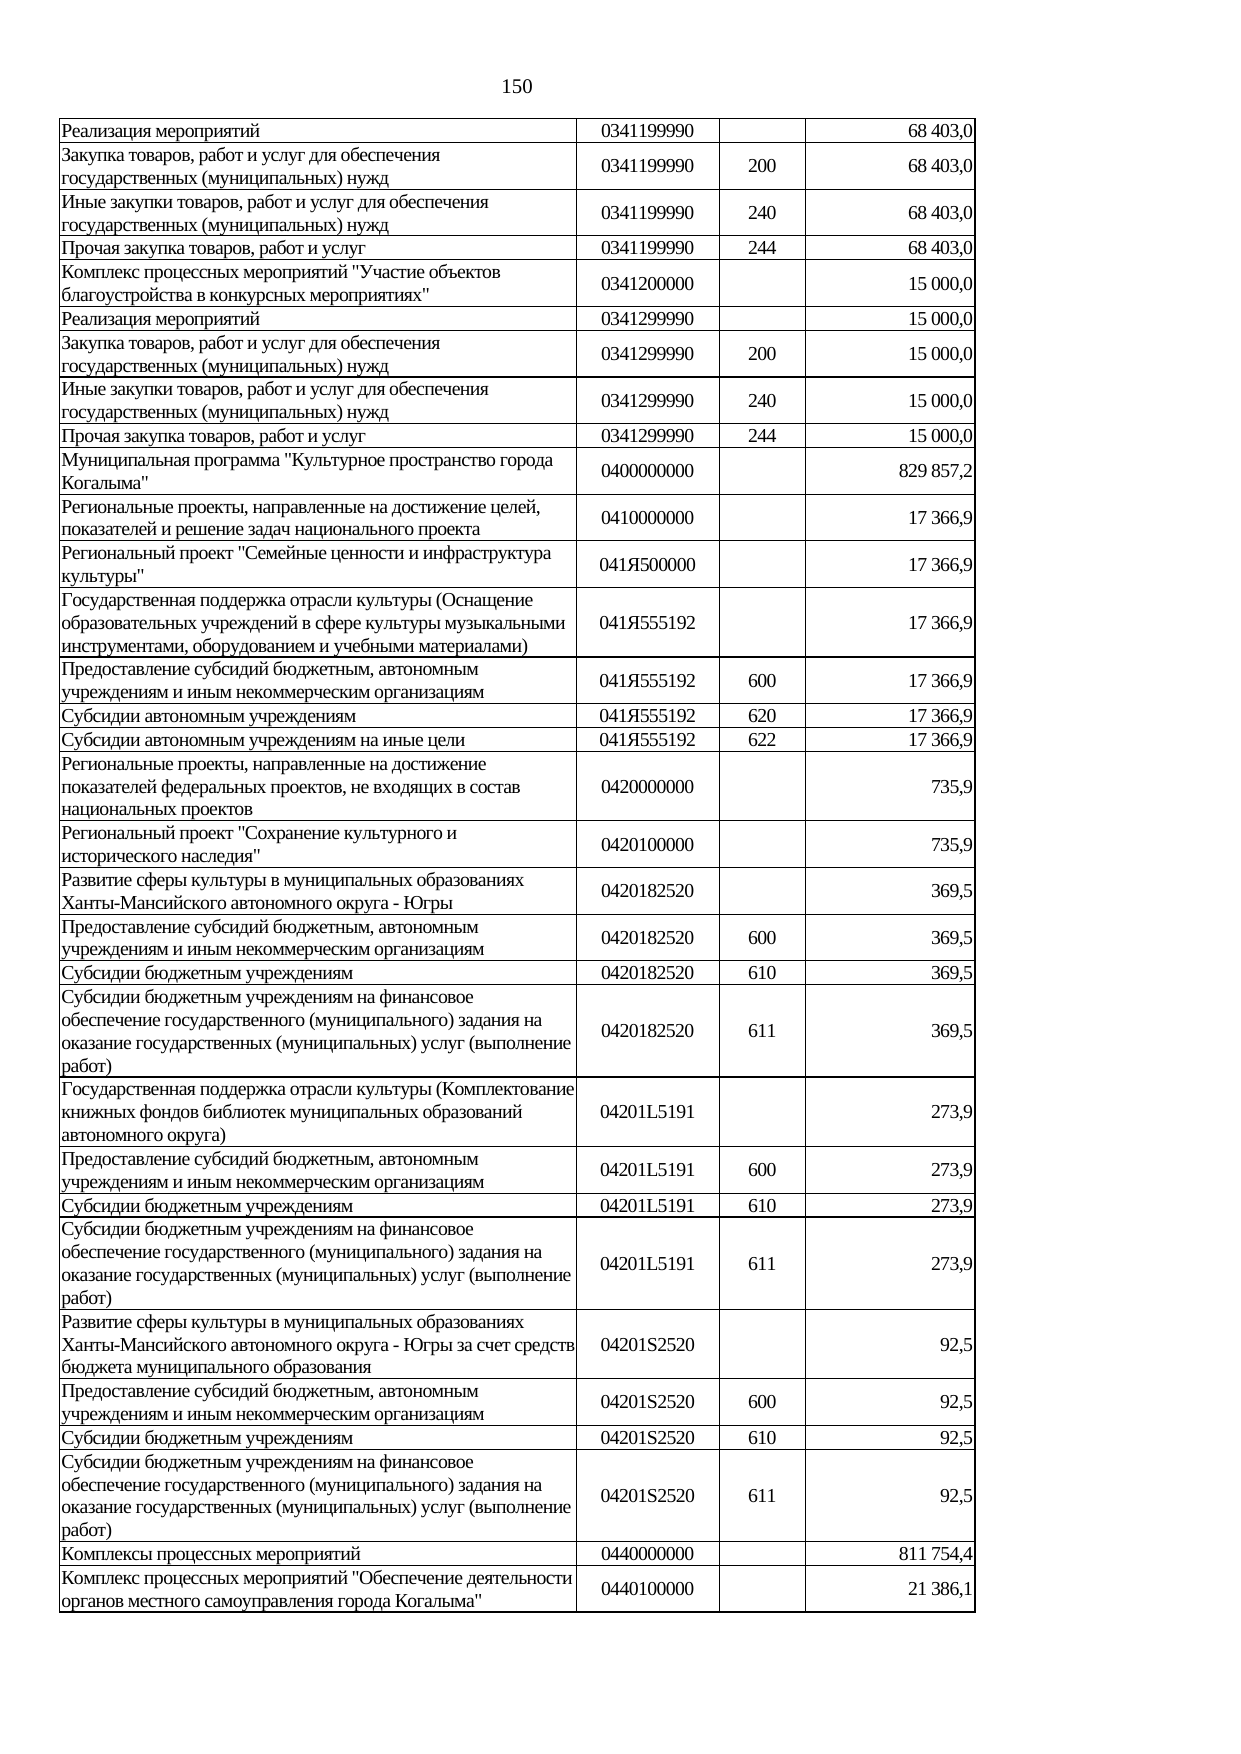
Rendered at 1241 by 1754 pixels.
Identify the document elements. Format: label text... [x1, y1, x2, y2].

table_cell 611 [720, 985, 805, 1076]
table_cell 17 366,9 [806, 658, 974, 703]
table_cell 0341200000 [577, 260, 719, 306]
table_cell 0341199990 [577, 119, 719, 142]
table_cell Субсидии бюджетным учреждениям на финансовое обеспечение государственного (муниципального) задания на оказание государственных (муниципальных) услуг (выполнение работ) [60, 985, 576, 1076]
table_cell Субсидии бюджетным учреждениям на финансовое обеспечение государственного (муниципального) задания на оказание государственных (муниципальных) услуг (выполнение работ) [60, 1218, 576, 1309]
table_cell 041Я500000 [577, 541, 719, 587]
table_cell Комплекс процессных мероприятий "Участие объектов благоустройства в конкурсных мероприятиях" [60, 260, 576, 306]
table_cell 92,5 [806, 1426, 974, 1449]
table_cell 200 [720, 331, 805, 376]
table_cell 04201L5191 [577, 1078, 719, 1146]
table_cell Прочая закупка товаров, работ и услуг [60, 236, 576, 259]
table_cell [720, 541, 805, 587]
table_cell 0341199990 [577, 190, 719, 235]
table_cell 620 [720, 704, 805, 727]
table_cell Муниципальная программа "Культурное пространство города Когалыма" [60, 448, 576, 493]
table_cell 92,5 [806, 1379, 974, 1425]
table_cell 21 386,1 [806, 1566, 974, 1611]
table_cell Реализация мероприятий [60, 307, 576, 330]
table_cell 04201S2520 [577, 1379, 719, 1425]
table_cell Государственная поддержка отрасли культуры (Комплектование книжных фондов библиотек муниципальных образований автономного округа) [60, 1078, 576, 1146]
table_cell Иные закупки товаров, работ и услуг для обеспечения государственных (муниципальных) нужд [60, 190, 576, 235]
table_cell 04201S2520 [577, 1450, 719, 1541]
table_cell 04201S2520 [577, 1310, 719, 1378]
table_cell 273,9 [806, 1147, 974, 1192]
table_cell 041Я555192 [577, 704, 719, 727]
table_cell Субсидии бюджетным учреждениям [60, 1194, 576, 1216]
table_cell 0440000000 [577, 1542, 719, 1565]
table_cell 273,9 [806, 1194, 974, 1216]
table_cell Комплекс процессных мероприятий "Обеспечение деятельности органов местного самоуправления города Когалыма" [60, 1566, 576, 1611]
table_cell 369,5 [806, 868, 974, 913]
table_cell 735,9 [806, 821, 974, 867]
table_cell Субсидии автономным учреждениям на иные цели [60, 728, 576, 751]
table_cell 04201S2520 [577, 1426, 719, 1449]
table_cell 15 000,0 [806, 331, 974, 376]
table_cell 0341199990 [577, 236, 719, 259]
table_cell 0400000000 [577, 448, 719, 493]
table_cell Региональные проекты, направленные на достижение показателей федеральных проектов, не входящих в состав национальных проектов [60, 752, 576, 820]
table_cell 92,5 [806, 1310, 974, 1378]
table_cell 04201L5191 [577, 1194, 719, 1216]
table_cell [720, 752, 805, 820]
table_cell Субсидии автономным учреждениям [60, 704, 576, 727]
table_cell Региональные проекты, направленные на достижение целей, показателей и решение задач национального проекта [60, 495, 576, 540]
table_cell 610 [720, 1426, 805, 1449]
table_cell 68 403,0 [806, 190, 974, 235]
table_cell 17 366,9 [806, 704, 974, 727]
table_cell Субсидии бюджетным учреждениям на финансовое обеспечение государственного (муниципального) задания на оказание государственных (муниципальных) услуг (выполнение работ) [60, 1450, 576, 1541]
table_cell 15 000,0 [806, 260, 974, 306]
table_cell [720, 260, 805, 306]
table_cell Предоставление субсидий бюджетным, автономным учреждениям и иным некоммерческим организациям [60, 1147, 576, 1192]
table_cell 244 [720, 236, 805, 259]
table_cell Реализация мероприятий [60, 119, 576, 142]
table_cell Предоставление субсидий бюджетным, автономным учреждениям и иным некоммерческим организациям [60, 1379, 576, 1425]
table_cell [720, 1078, 805, 1146]
table_cell 829 857,2 [806, 448, 974, 493]
table_cell 0341299990 [577, 424, 719, 447]
table_cell 369,5 [806, 985, 974, 1076]
table_cell 600 [720, 1147, 805, 1192]
table_cell [720, 448, 805, 493]
table_cell Иные закупки товаров, работ и услуг для обеспечения государственных (муниципальных) нужд [60, 378, 576, 423]
table_cell 611 [720, 1450, 805, 1541]
table_cell 0341299990 [577, 307, 719, 330]
table_cell 200 [720, 143, 805, 189]
table_cell 811 754,4 [806, 1542, 974, 1565]
table_cell [720, 588, 805, 656]
table_cell Комплексы процессных мероприятий [60, 1542, 576, 1565]
table_cell Закупка товаров, работ и услуг для обеспечения государственных (муниципальных) нужд [60, 331, 576, 376]
table_cell 15 000,0 [806, 424, 974, 447]
table_cell 0440100000 [577, 1566, 719, 1611]
table_cell [720, 868, 805, 913]
table_cell 600 [720, 1379, 805, 1425]
table_cell 369,5 [806, 915, 974, 960]
table_cell 17 366,9 [806, 541, 974, 587]
table_cell 68 403,0 [806, 143, 974, 189]
table_cell [720, 1566, 805, 1611]
table_cell [720, 307, 805, 330]
table_cell 735,9 [806, 752, 974, 820]
table_cell 68 403,0 [806, 119, 974, 142]
table_cell Развитие сферы культуры в муниципальных образованиях Ханты-Мансийского автономного округа - Югры за счет средств бюджета муниципального образования [60, 1310, 576, 1378]
table_cell Субсидии бюджетным учреждениям [60, 961, 576, 984]
table_cell Закупка товаров, работ и услуг для обеспечения государственных (муниципальных) нужд [60, 143, 576, 189]
table_cell 92,5 [806, 1450, 974, 1541]
table_cell 0420182520 [577, 985, 719, 1076]
table_cell 273,9 [806, 1218, 974, 1309]
table_cell 610 [720, 961, 805, 984]
table_cell 17 366,9 [806, 495, 974, 540]
table_cell [720, 119, 805, 142]
table_cell 15 000,0 [806, 307, 974, 330]
table_cell 0420182520 [577, 915, 719, 960]
table_cell [720, 1542, 805, 1565]
table_cell Субсидии бюджетным учреждениям [60, 1426, 576, 1449]
table_cell 0420000000 [577, 752, 719, 820]
table_cell 17 366,9 [806, 588, 974, 656]
table_cell 17 366,9 [806, 728, 974, 751]
table_cell 600 [720, 915, 805, 960]
table_cell [720, 1310, 805, 1378]
table_cell 0341299990 [577, 331, 719, 376]
table_cell [720, 821, 805, 867]
table_cell 0341299990 [577, 378, 719, 423]
table_cell 04201L5191 [577, 1147, 719, 1192]
table_cell 611 [720, 1218, 805, 1309]
table_cell 0420182520 [577, 961, 719, 984]
table_cell 610 [720, 1194, 805, 1216]
table_cell 240 [720, 190, 805, 235]
table_cell 041Я555192 [577, 588, 719, 656]
table_cell Предоставление субсидий бюджетным, автономным учреждениям и иным некоммерческим организациям [60, 915, 576, 960]
table_cell 240 [720, 378, 805, 423]
table_cell 600 [720, 658, 805, 703]
table_cell 0420182520 [577, 868, 719, 913]
table_cell Региональный проект "Семейные ценности и инфраструктура культуры" [60, 541, 576, 587]
table_cell 0410000000 [577, 495, 719, 540]
table_cell 041Я555192 [577, 728, 719, 751]
table_cell 68 403,0 [806, 236, 974, 259]
table_cell 622 [720, 728, 805, 751]
table_cell Развитие сферы культуры в муниципальных образованиях Ханты-Мансийского автономного округа - Югры [60, 868, 576, 913]
table_cell Прочая закупка товаров, работ и услуг [60, 424, 576, 447]
table_cell Предоставление субсидий бюджетным, автономным учреждениям и иным некоммерческим организациям [60, 658, 576, 703]
table_cell 0420100000 [577, 821, 719, 867]
table_cell 244 [720, 424, 805, 447]
table_cell 273,9 [806, 1078, 974, 1146]
table_cell 15 000,0 [806, 378, 974, 423]
table_cell 041Я555192 [577, 658, 719, 703]
table_cell [720, 495, 805, 540]
table_cell 369,5 [806, 961, 974, 984]
table_cell 04201L5191 [577, 1218, 719, 1309]
table_cell 0341199990 [577, 143, 719, 189]
table_cell Региональный проект "Сохранение культурного и исторического наследия" [60, 821, 576, 867]
table_cell Государственная поддержка отрасли культуры (Оснащение образовательных учреждений в сфере культуры музыкальными инструментами, оборудованием и учебными материалами) [60, 588, 576, 656]
